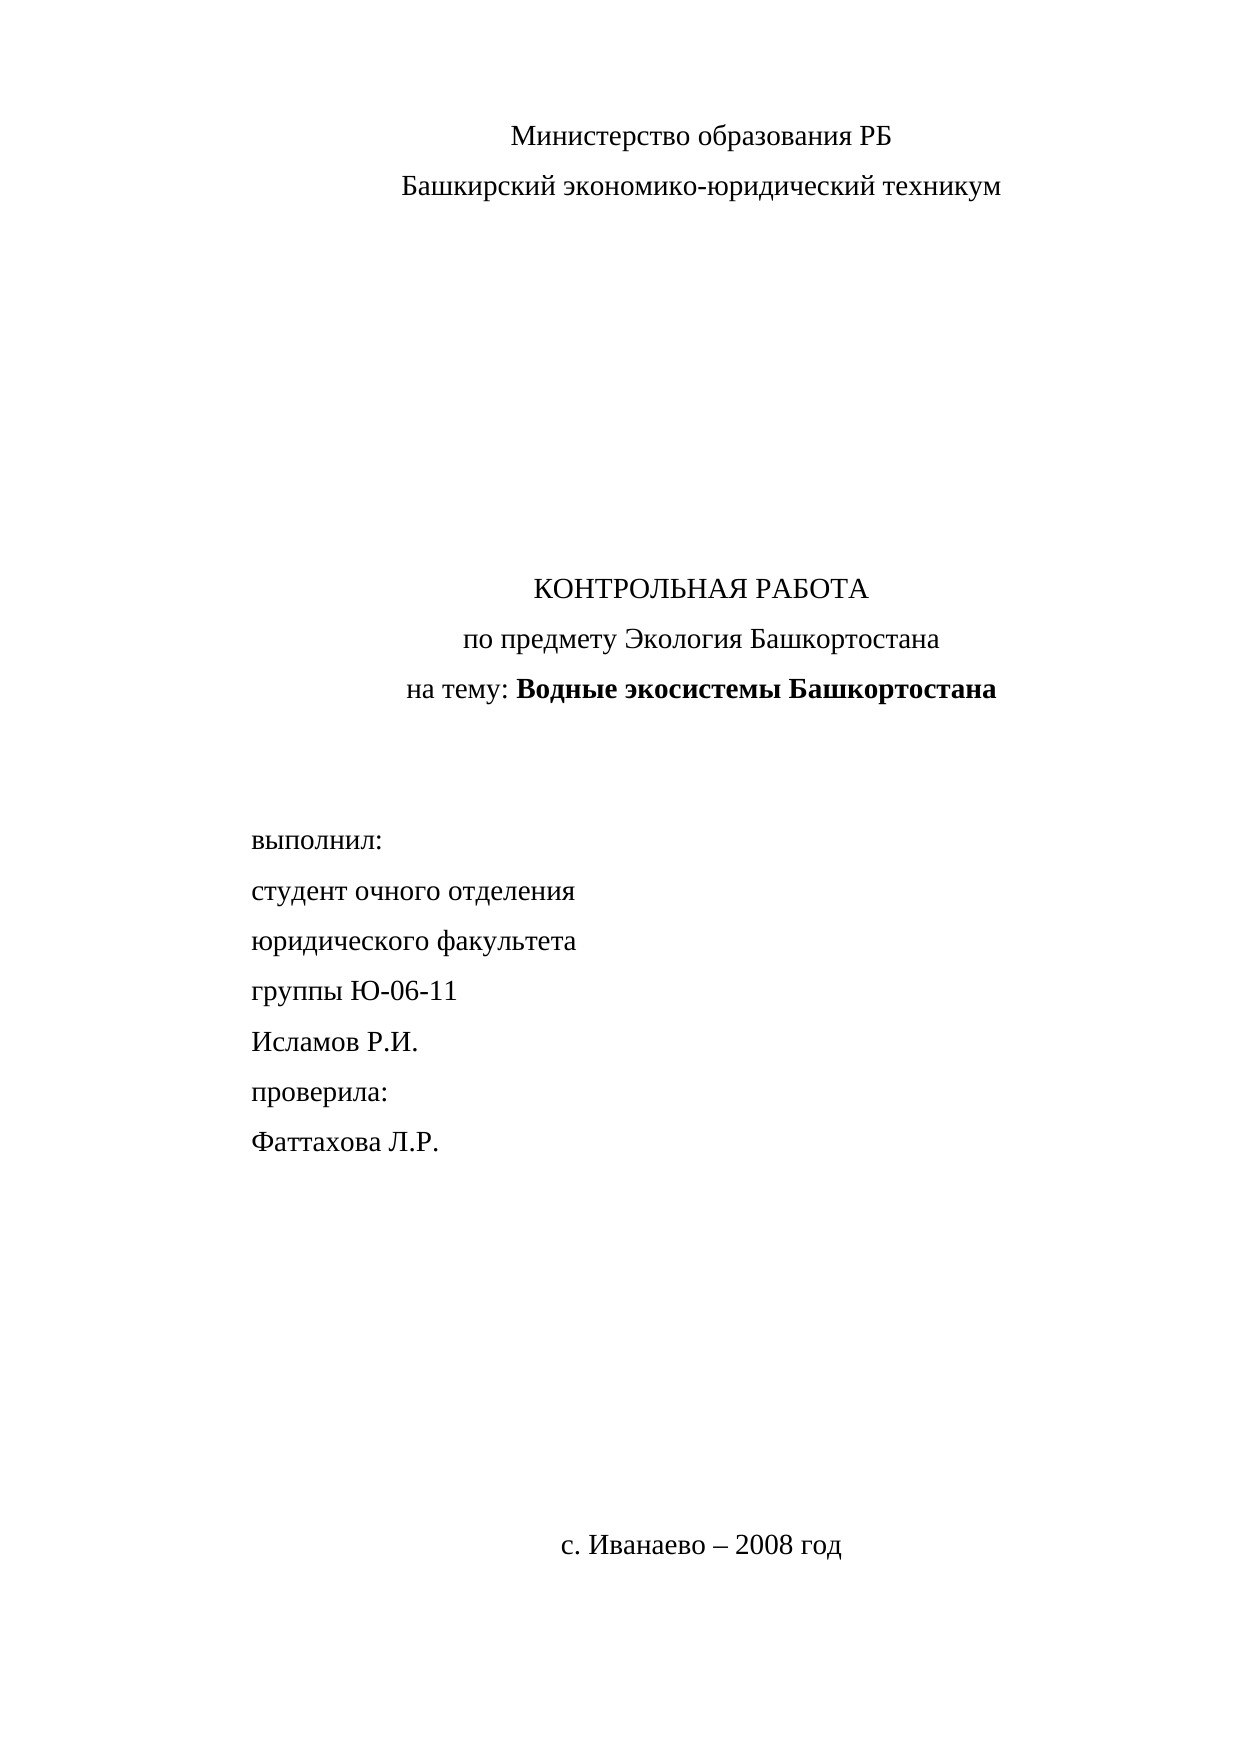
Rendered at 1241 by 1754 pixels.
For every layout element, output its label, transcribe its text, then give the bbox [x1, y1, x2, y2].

text на тему: Водные экосистемы Башкортостана [177, 672, 1152, 705]
text юридического факультета [177, 923, 1152, 957]
text по предмету Экология Башкортостана [177, 621, 1152, 655]
text Министерство образования РБ [177, 118, 1152, 152]
text КОНТРОЛЬНАЯ РАБОТА [177, 571, 1152, 604]
text Фаттахова Л.Р. [177, 1124, 1152, 1158]
text группы Ю-06-11 [177, 973, 1152, 1007]
text проверила: [177, 1074, 1152, 1108]
text выполнил: [177, 822, 1152, 856]
text студент очного отделения [177, 873, 1152, 906]
text Исламов Р.И. [177, 1024, 1152, 1057]
text Башкирский экономико-юридический техникум [177, 168, 1152, 202]
text с. Иванаево – 2008 год [177, 1527, 1152, 1560]
